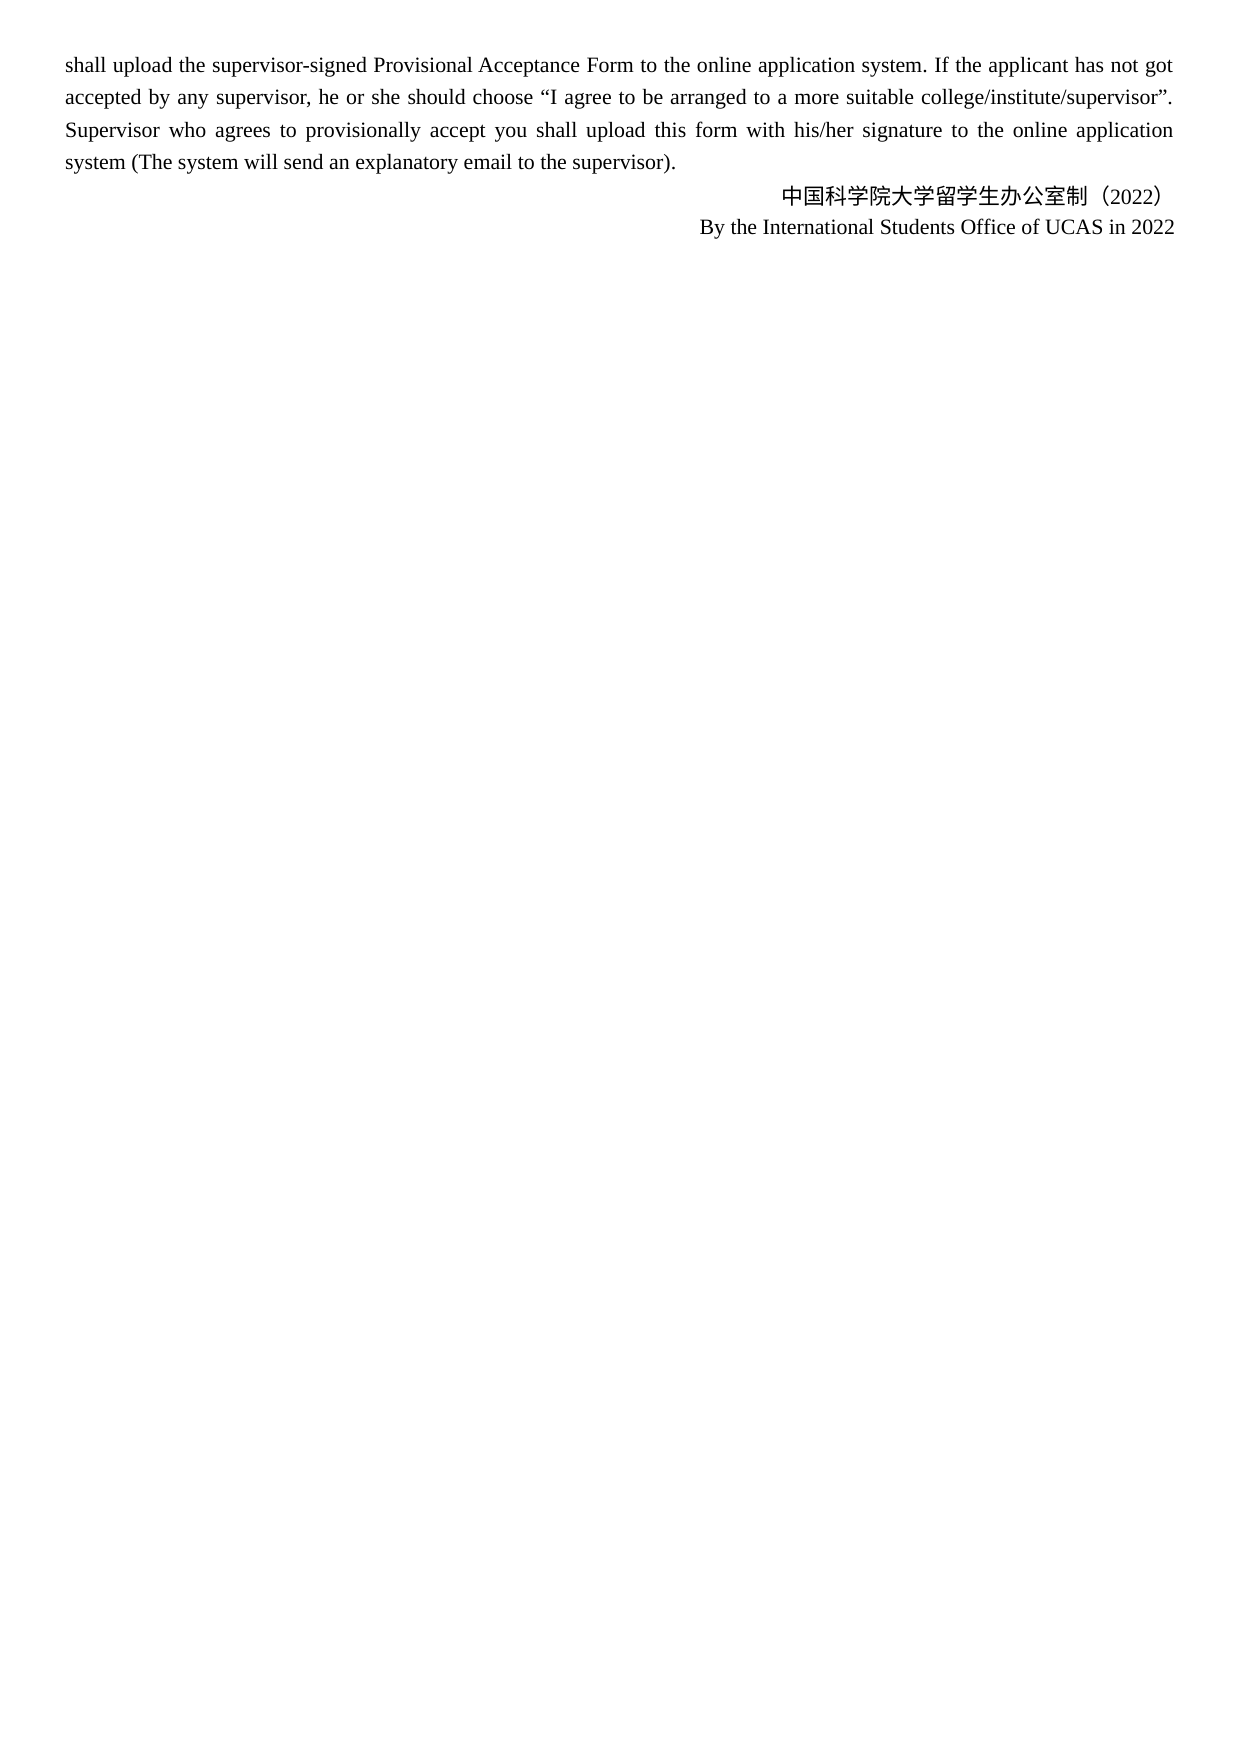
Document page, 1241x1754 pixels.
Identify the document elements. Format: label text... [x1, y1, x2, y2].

text By the International Students Office of UCAS in 2022 [65, 211, 1175, 243]
text 中国科学院大学留学生办公室制（2022） [65, 178, 1175, 211]
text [65, 48, 1175, 178]
